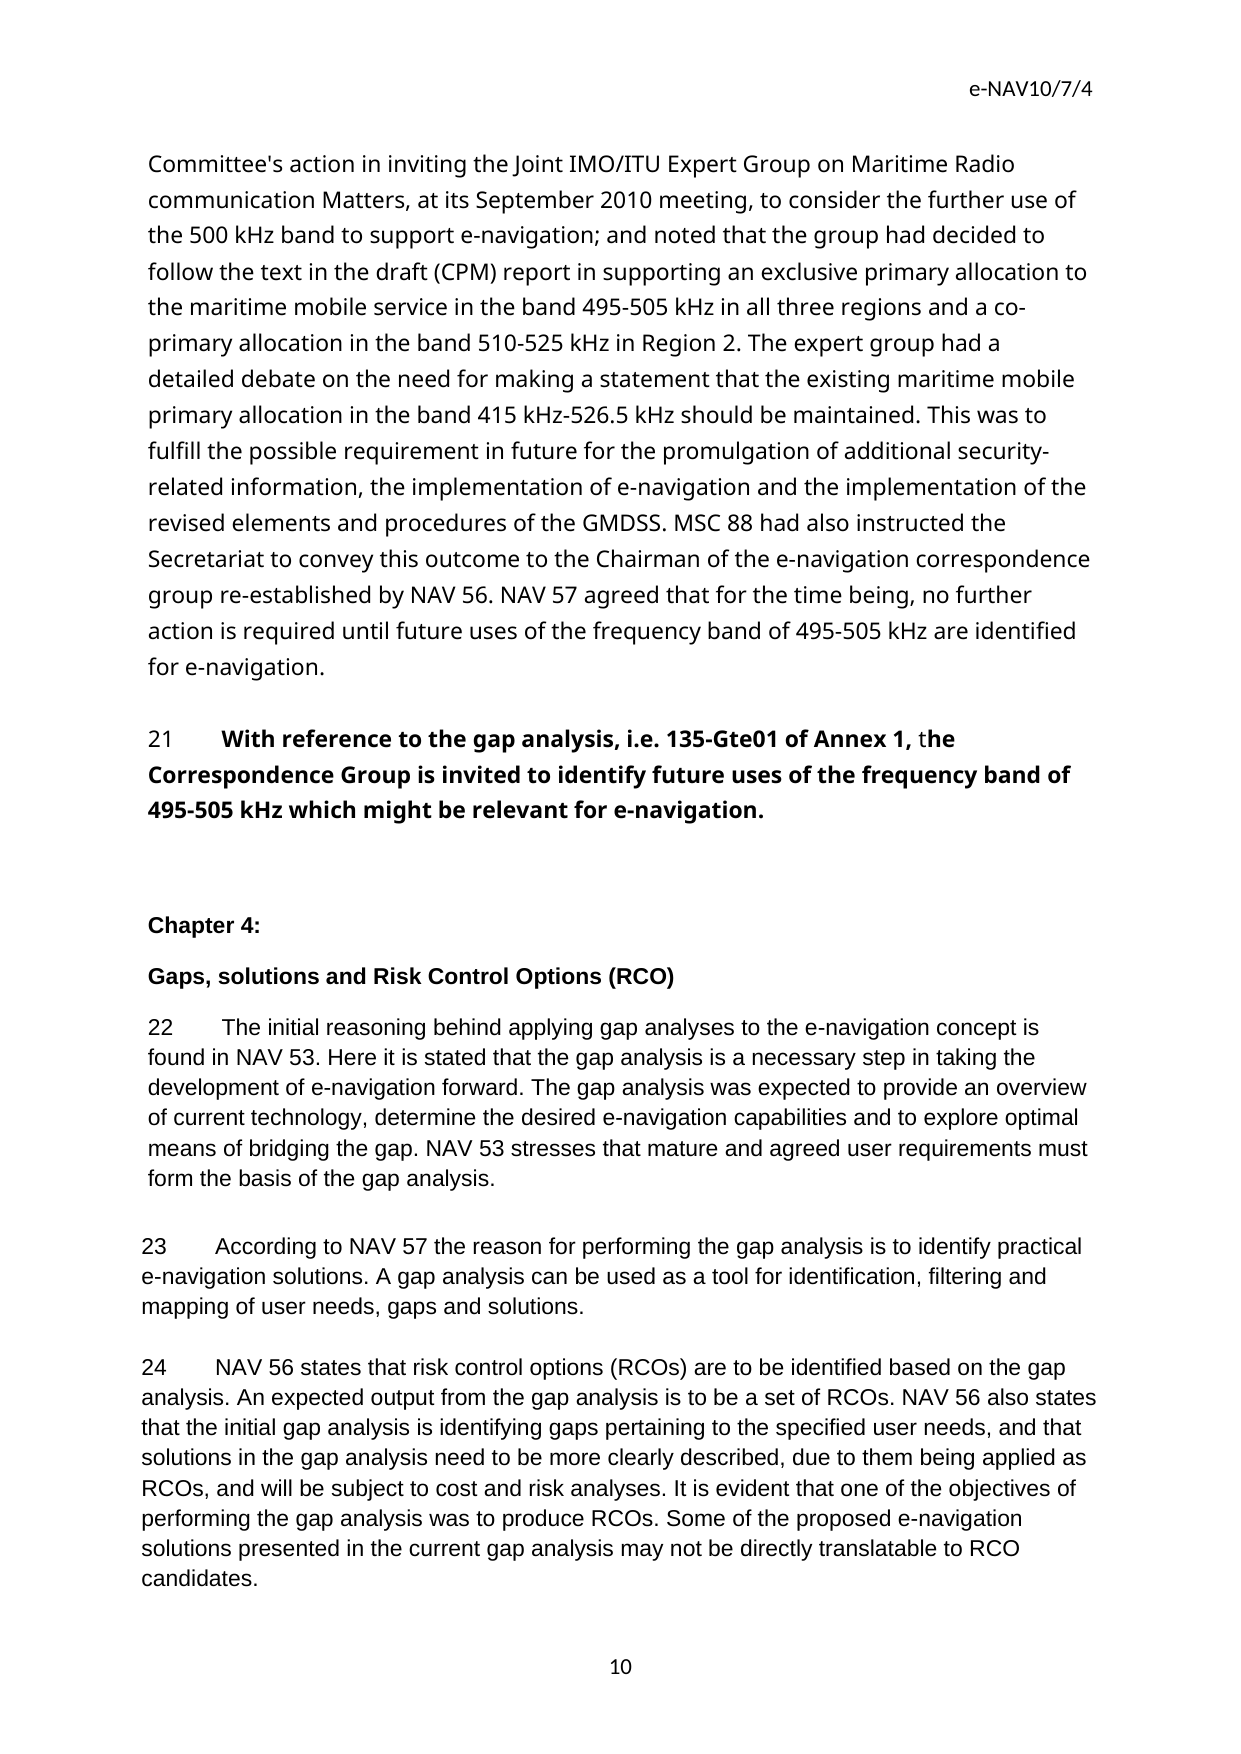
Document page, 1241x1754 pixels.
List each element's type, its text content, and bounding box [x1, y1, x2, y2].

text Chapter 4: [148, 912, 1093, 938]
text 21 With reference to the gap analysis, i.e. 135-Gte01 of Annex 1, the Correspondence Group is invited to identify future uses of the frequency band of 495-505 kHz which might be relevant for e-navigation. [148, 723, 1093, 826]
text 22 The initial reasoning behind applying gap analyses to the e-navigation concept is found in NAV 53. Here it is stated that the gap analysis is a necessary step in taking the development of e-navigation forward. The gap analysis was expected to provide an overview of current technology, determine the desired e-navigation capabilities and to explore optimal means of bridging the gap. NAV 53 stresses that mature and agreed user requirements must form the basis of the gap analysis. [148, 1014, 1093, 1191]
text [148, 148, 1093, 682]
text Gaps, solutions and Risk Control Options (RCO) [148, 963, 1093, 989]
